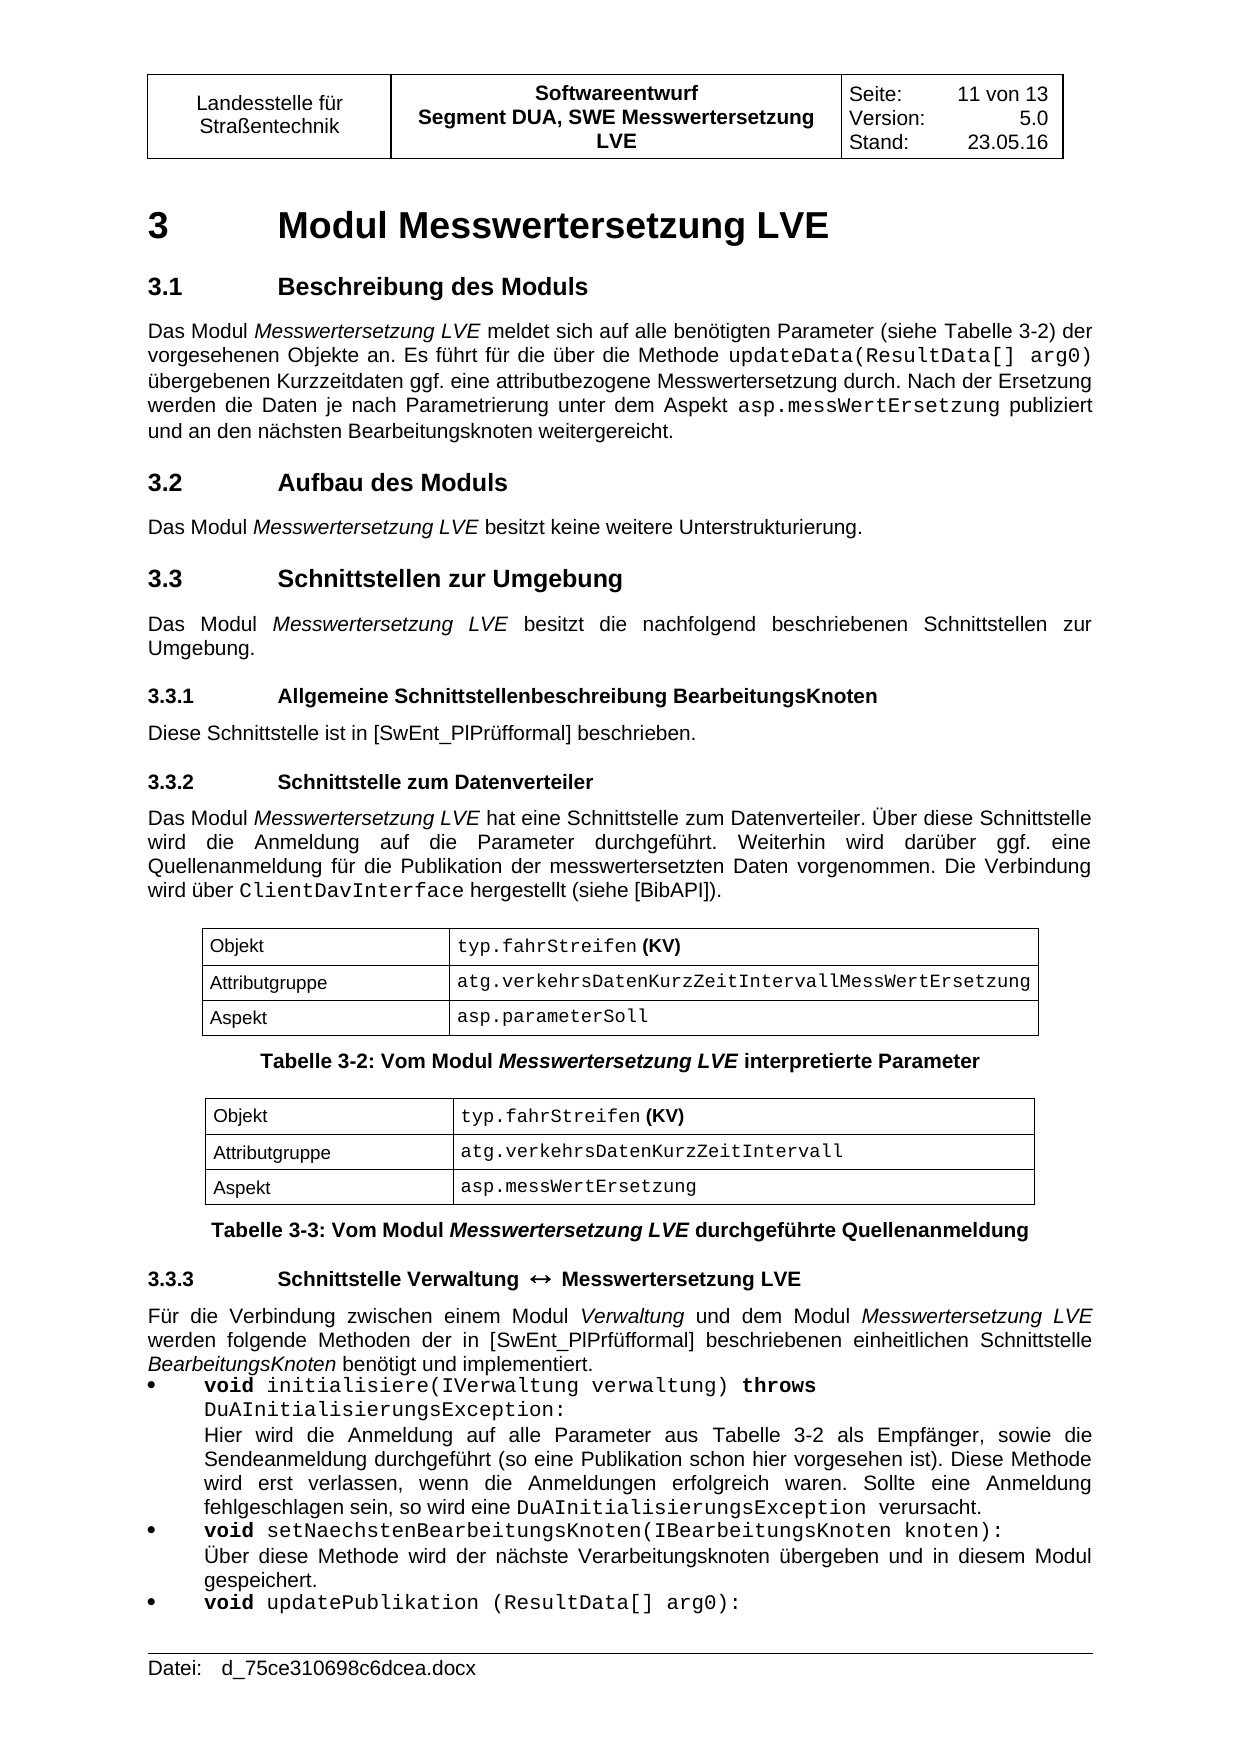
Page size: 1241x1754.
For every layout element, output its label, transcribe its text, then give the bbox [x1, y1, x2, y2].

subtitle Aufbau des Moduls [148, 467, 1093, 496]
text Diese Schnittstelle ist in [SwEnt_PlPrüfformal] beschrieben. [148, 721, 1093, 745]
table_cell Aspekt [206, 1170, 453, 1204]
list void updatePublikation (ResultData[] arg0): [148, 1592, 1093, 1616]
subtitle Schnittstellen zur Umgebung [148, 564, 1093, 593]
list void setNaechstenBearbeitungsKnoten(IBearbeitungsKnoten knoten): [148, 1520, 1093, 1544]
subtitle Schnittstelle zum Datenverteiler [148, 770, 1093, 794]
text Über diese Methode wird der nächste Verarbeitungsknoten übergeben und in diesem Modul gespeichert. [148, 1544, 1093, 1592]
subtitle Schnittstelle VerwaltungMesswertersetzung LVE [148, 1267, 1093, 1291]
text Das Modul Messwertersetzung LVE besitzt keine weitere Unterstrukturierung. [148, 515, 1093, 539]
table_cell asp.parameterSoll [450, 1001, 1038, 1035]
text Das Modul Messwertersetzung LVE besitzt die nachfolgend beschriebenen Schnittstellen zur Umgebung. [148, 611, 1093, 659]
table_cell atg.verkehrsDatenKurzZeitIntervall [454, 1135, 1034, 1169]
table_cell atg.verkehrsDatenKurzZeitIntervallMessWertErsetzung [450, 966, 1038, 1000]
table_header Objekt [203, 929, 449, 965]
table_cell Attributgruppe [203, 966, 449, 1000]
subtitle Beschreibung des Moduls [148, 271, 1093, 300]
table_header typ.fahrStreifen (KV) [450, 929, 1038, 965]
subtitle Allgemeine Schnittstellenbeschreibung BearbeitungsKnoten [148, 684, 1093, 708]
table_header Objekt [206, 1099, 453, 1134]
subtitle Modul Messwertersetzung LVE [148, 203, 1093, 246]
table_cell Attributgruppe [206, 1135, 453, 1169]
list void initialisiere(IVerwaltung verwaltung) throws DuAInitialisierungsException: [148, 1375, 1093, 1423]
text Das Modul Messwertersetzung LVE hat eine Schnittstelle zum Datenverteiler. Über diese Schnittstelle wird die Anmeldung auf die Parameter durchgeführt. Weiterhin wird darüber ggf. eine Quellenanmeldung für die Publikation der messwertersetzten Daten vorgenommen. Die Verbindung wird über ClientDavInterface hergestellt (siehe [BibAPI]). [148, 806, 1093, 904]
table_cell asp.messWertErsetzung [454, 1170, 1034, 1204]
table_cell Aspekt [203, 1001, 449, 1035]
table_header typ.fahrStreifen (KV) [454, 1099, 1034, 1134]
text Für die Verbindung zwischen einem Modul Verwaltung und dem Modul Messwertersetzung LVE werden folgende Methoden der in [SwEnt_PlPrfüfformal] beschriebenen einheitlichen Schnittstelle BearbeitungsKnoten benötigt und implementiert. [148, 1303, 1093, 1375]
